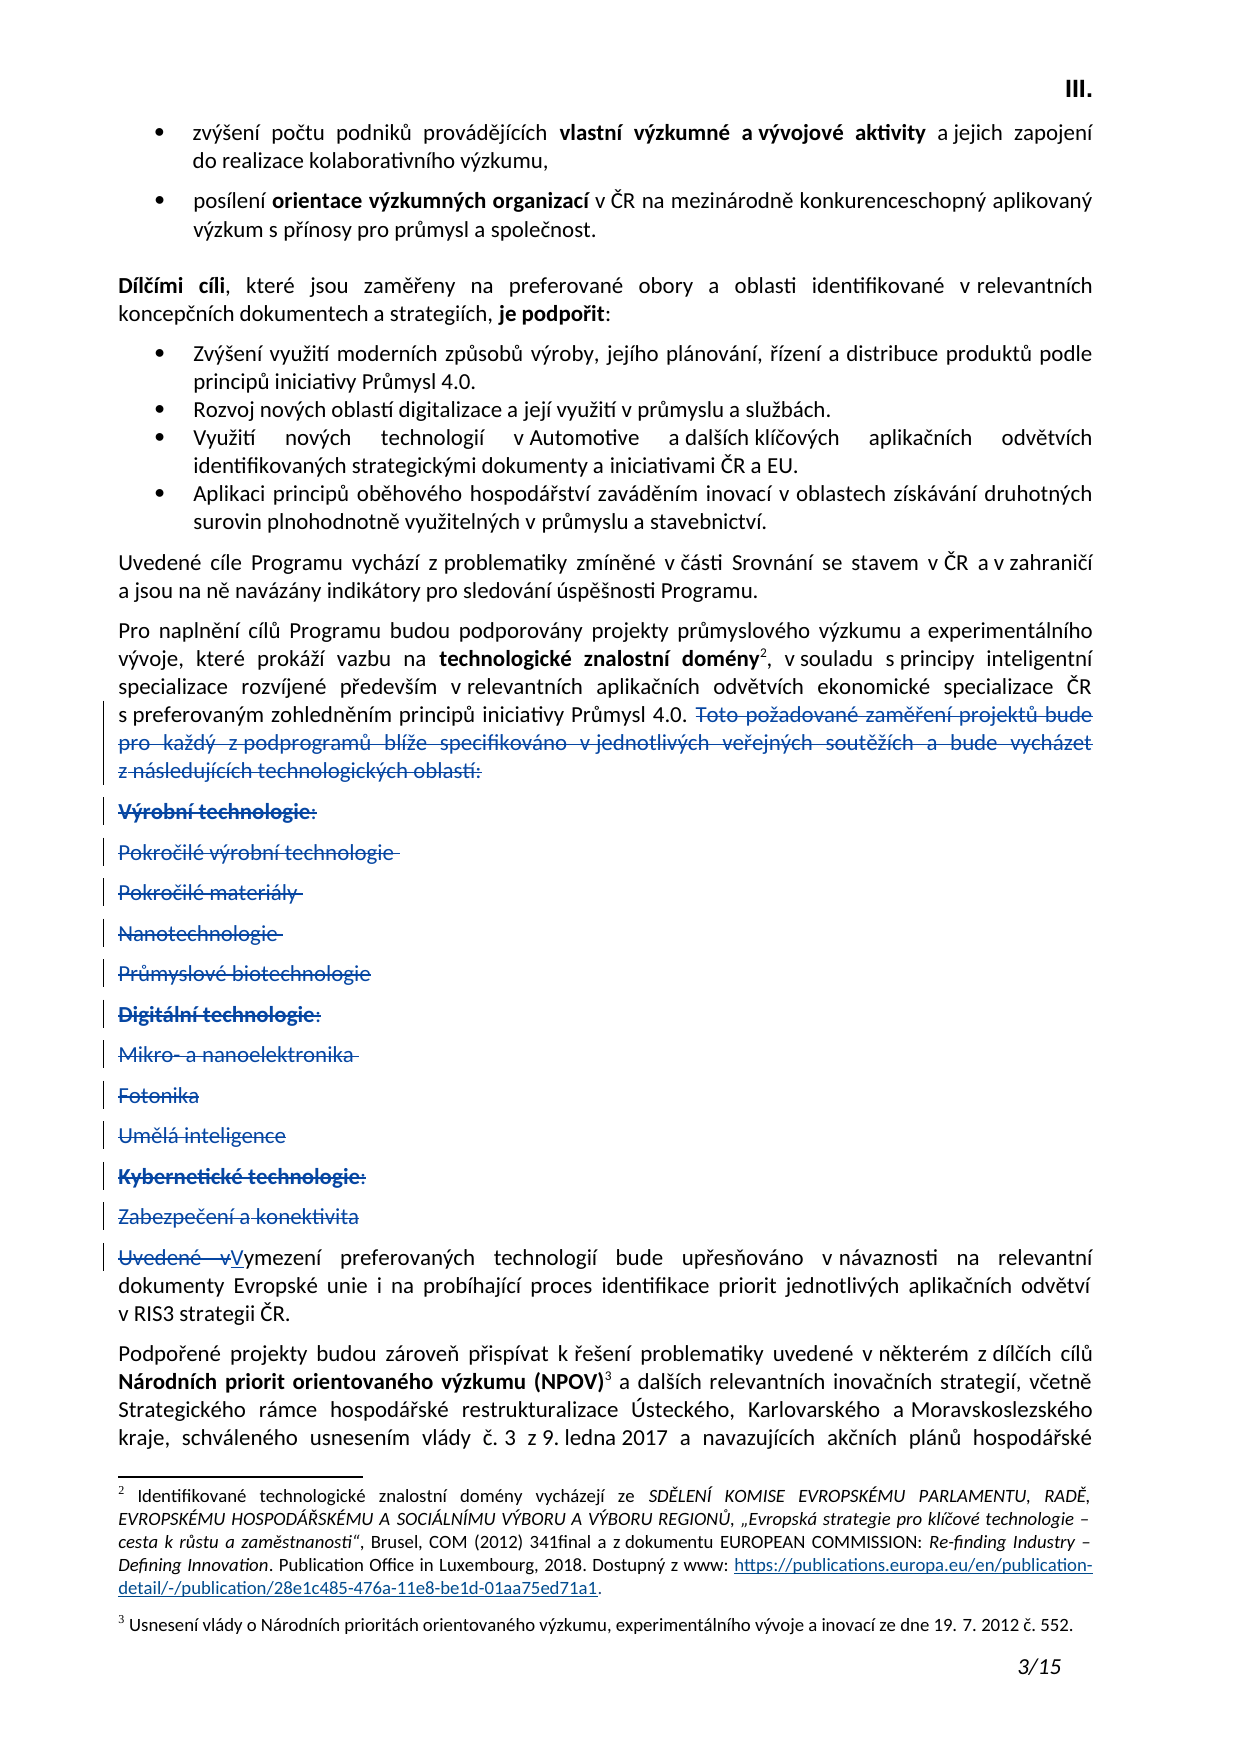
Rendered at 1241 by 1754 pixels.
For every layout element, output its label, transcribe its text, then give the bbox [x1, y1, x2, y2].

text Pro naplnění cílů Programu budou podporovány projekty průmyslového výzkumu a experimentálního vývoje, které prokáží vazbu na technologické znalostní domény, v souladu s principy inteligentní specializace rozvíjené především v relevantních aplikačních odvětvích ekonomické specializace ČR s preferovaným zohledněním principů iniciativy Průmysl 4.0. [118, 745, 1093, 784]
list Dílčími cíli, které jsou zaměřeny na preferované obory a oblasti identifikované v relevantních koncepčních dokumentech a strategiích, je podpořit: [118, 271, 1093, 327]
list Zvýšení využití moderních způsobů výroby, jejího plánování, řízení a distribuce produktů podle principů iniciativy Průmysl 4.0. [156, 339, 1093, 395]
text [118, 1339, 1093, 1451]
list zvýšení počtu podniků provádějících vlastní výzkumné a vývojové aktivity a jejich zapojení do realizace kolaborativního výzkumu, [155, 118, 1093, 174]
list Rozvoj nových oblastí digitalizace a její využití v průmyslu a službách. [156, 395, 1093, 423]
list Využití nových technologií v Automotive a dalších klíčových aplikačních odvětvích identifikovaných strategickými dokumenty a iniciativami ČR a EU. [156, 423, 1093, 479]
text Pro naplnění cílů Programu budou podporovány projekty průmyslového výzkumu a experimentálního vývoje, které prokáží vazbu na technologické znalostní domény, v souladu s principy inteligentní specializace rozvíjené především v relevantních aplikačních odvětvích ekonomické specializace ČR s preferovaným zohledněním principů iniciativy Průmysl 4.0. [118, 616, 1093, 744]
text ymezení preferovaných technologií bude upřesňováno v návaznosti na relevantní dokumenty Evropské unie i na probíhající proces identifikace priorit jednotlivých aplikačních odvětví v RIS3 strategii ČR. [118, 1243, 1093, 1327]
list Aplikaci principů oběhového hospodářství zaváděním inovací v oblastech získávání druhotných surovin plnohodnotně využitelných v průmyslu a stavebnictví. [156, 479, 1093, 535]
list posílení orientace výzkumných organizací v ČR na mezinárodně konkurenceschopný aplikovaný výzkum s přínosy pro průmysl a společnost. [156, 187, 1093, 243]
text Uvedené cíle Programu vychází z problematiky zmíněné v části Srovnání se stavem v ČR a v zahraničí a jsou na ně navázány indikátory pro sledování úspěšnosti Programu. [118, 548, 1093, 604]
